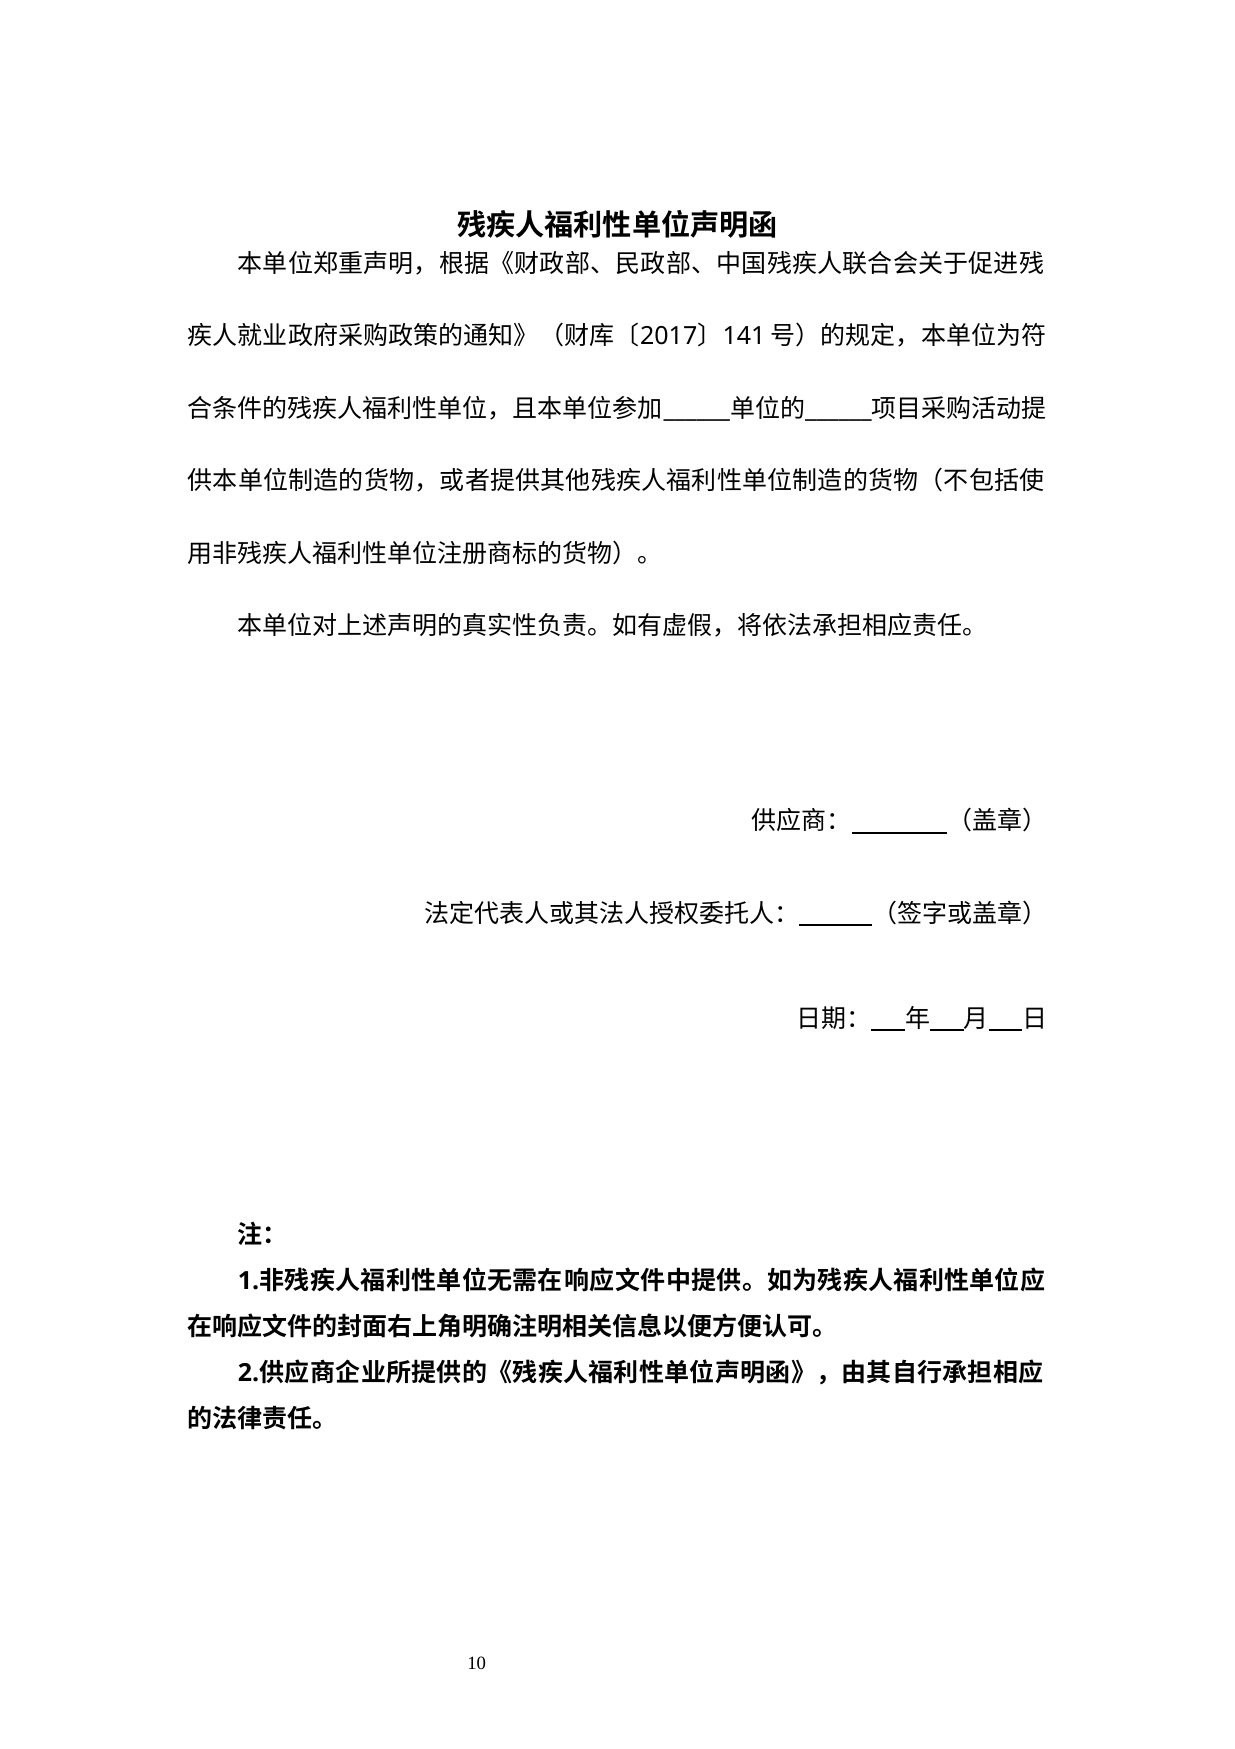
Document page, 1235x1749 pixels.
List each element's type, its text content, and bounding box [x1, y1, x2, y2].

text 法定代表人或其法人授权委托人： （签字或盖章） [187, 893, 1047, 929]
text 2.供应商企业所提供的《残疾人福利性单位声明函》，由其自行承担相应的法律责任。 [187, 1345, 1047, 1436]
text 注： [187, 1207, 1047, 1253]
text 供应商： （盖章） [187, 801, 1047, 837]
text 本单位对上述声明的真实性负责。如有虚假，将依法承担相应责任。 [187, 606, 1047, 642]
text 日期： 年 月 日 [187, 998, 1047, 1035]
text 1.非残疾人福利性单位无需在响应文件中提供。如为残疾人福利性单位应在响应文件的封面右上角明确注明相关信息以便方便认可。 [187, 1253, 1047, 1345]
text 残疾人福利性单位声明函 [187, 201, 1047, 243]
text 本单位郑重声明，根据《财政部、民政部、中国残疾人联合会关于促进残疾人就业政府采购政策的通知》（财库〔2017〕141号）的规定，本单位为符合条件的残疾人福利性单位，且本单位参加______单位的______项目采购活动提供本单位制造的货物，或者提供其他残疾人福利性单位制造的货物（不包括使用非残疾人福利性单位注册商标的货物）。 [187, 243, 1047, 569]
